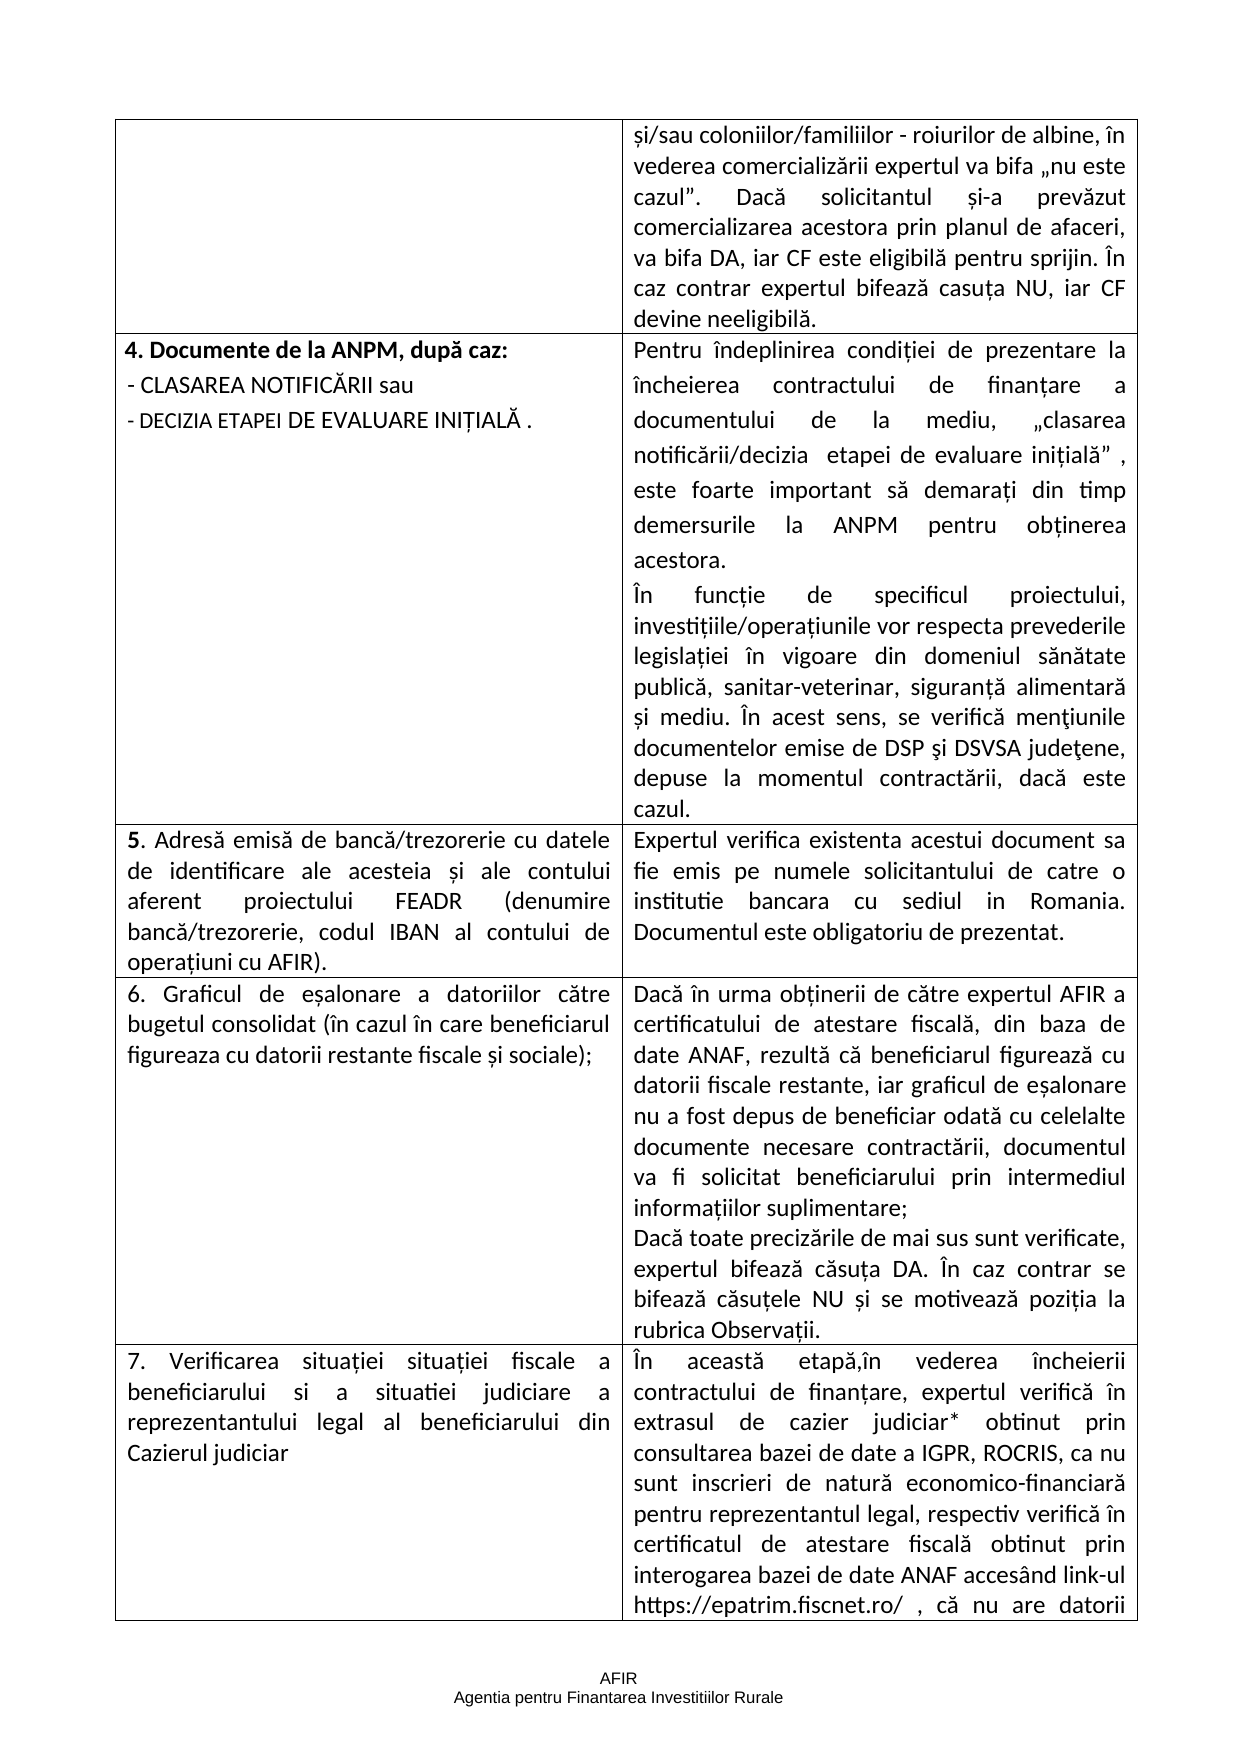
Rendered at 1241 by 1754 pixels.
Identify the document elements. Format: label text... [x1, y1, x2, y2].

table_cell Expertul verifica existenta acestui document sa fie emis pe numele solicitantului de catre o institutie bancara cu sediul in Romania. Documentul este obligatoriu de prezentat. [623, 825, 1137, 977]
table_cell 6. Graficul de eşalonare a datoriilor către bugetul consolidat (în cazul în care beneficiarul figureaza cu datorii restante fiscale şi sociale); [116, 978, 622, 1344]
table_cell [623, 1345, 1137, 1620]
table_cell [116, 120, 622, 333]
table_cell 4. Documente de la ANPM, după caz: - CLASAREA NOTIFICĂRII sau - DECIZIA ETAPEI DE EVALUARE INIȚIALĂ . [116, 334, 622, 823]
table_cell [116, 1345, 622, 1620]
table_cell Dacă în urma obținerii de către expertul AFIR a certificatului de atestare fiscală, din baza de date ANAF, rezultă că beneficiarul figurează cu datorii fiscale restante, iar graficul de eșalonare nu a fost depus de beneficiar odată cu celelalte documente necesare contractării, documentul va fi solicitat beneficiarului prin intermediul informaţiilor suplimentare; Dacă toate precizările de mai sus sunt verificate, expertul bifează căsuţa DA. În caz contrar se bifează căsuţele NU şi se motivează poziţia la rubrica Observaţii. [623, 978, 1137, 1344]
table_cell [623, 120, 1137, 333]
table_cell 5. Adresă emisă de bancă/trezorerie cu datele de identificare ale acesteia și ale contului aferent proiectului FEADR (denumire bancă/trezorerie, codul IBAN al contului de operațiuni cu AFIR). [116, 825, 622, 977]
table_cell Pentru îndeplinirea condiției de prezentare la încheierea contractului de finanțare a documentului de la mediu, „clasarea notificării/decizia etapei de evaluare inițială” , este foarte important să demarați din timp demersurile la ANPM pentru obținerea acestora. În funcție de specificul proiectului, investițiile/operațiunile vor respecta prevederile legislației în vigoare din domeniul sănătate publică, sanitar-veterinar, siguranță alimentară și mediu. În acest sens, se verifică menţiunile documentelor emise de DSP şi DSVSA judeţene, depuse la momentul contractării, dacă este cazul. [623, 334, 1137, 823]
